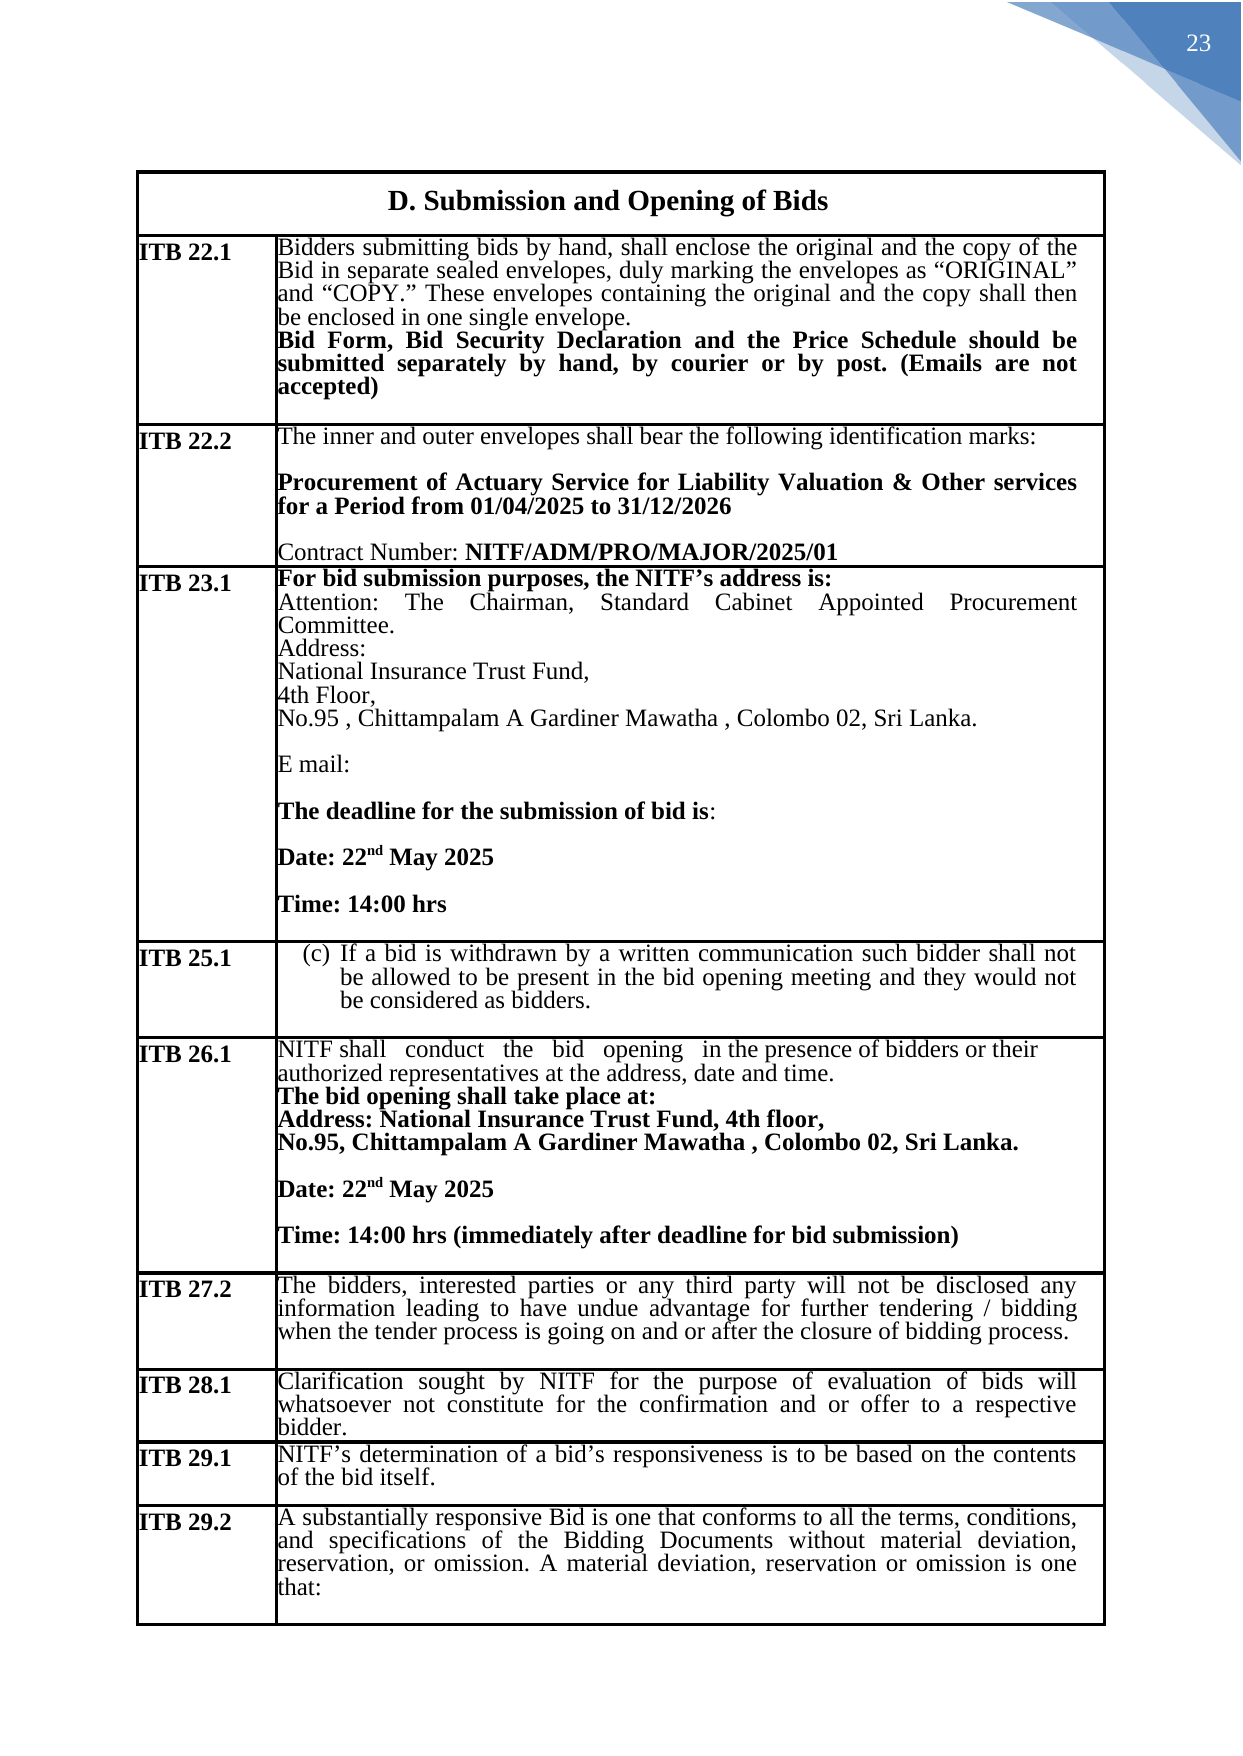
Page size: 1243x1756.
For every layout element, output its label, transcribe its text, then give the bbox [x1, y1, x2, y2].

table_cell Clarification sought by NITF for the purpose of evaluation of bids will whatsoever not constitute for the confirmation and or offer to a respective bidder. [278, 1371, 1103, 1440]
table_cell Bidders submitting bids by hand, shall enclose the original and the copy of the Bid in separate sealed envelopes, duly marking the envelopes as “ORIGINAL” and “COPY.” These envelopes containing the original and the copy shall then be enclosed in one single envelope. Bid Form, Bid Security Declaration and the Price Schedule should be submitted separately by hand, by courier or by post. (Emails are not accepted) [278, 237, 1103, 423]
table_cell ITB 25.1 [139, 943, 275, 1036]
table_cell NITF shall conduct the bid opening in the presence of bidders or their authorized representatives at the address, date and time. The bid opening shall take place at: Address: National Insurance Trust Fund, 4th floor, No.95, Chittampalam A Gardiner Mawatha , Colombo 02, Sri Lanka. Date: 22nd May 2025 Time: 14:00 hrs (immediately after deadline for bid submission) [278, 1039, 1103, 1271]
table_cell ITB 29.1 [139, 1444, 275, 1504]
picture [1004, 2, 1241, 166]
table_cell ITB 23.1 [139, 568, 275, 940]
table_cell ITB 22.2 [139, 426, 275, 565]
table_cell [278, 1507, 1103, 1623]
table_cell The inner and outer envelopes shall bear the following identification marks: Procurement of Actuary Service for Liability Valuation & Other services for a Period from 01/04/2025 to 31/12/2026 Contract Number: NITF/ADM/PRO/MAJOR/2025/01 [278, 426, 1103, 565]
table_cell ITB 29.2 [139, 1507, 275, 1623]
table_cell ITB 26.1 [139, 1039, 275, 1271]
table_header D. Submission and Opening of Bids [139, 174, 1103, 234]
table_cell ITB 28.1 [139, 1371, 275, 1440]
table_cell NITF’s determination of a bid’s responsiveness is to be based on the contents of the bid itself. [278, 1444, 1103, 1504]
table_cell If a bid is withdrawn by a written communication such bidder shall not be allowed to be present in the bid opening meeting and they would not be considered as bidders. [278, 943, 1103, 1036]
table_cell The bidders, interested parties or any third party will not be disclosed any information leading to have undue advantage for further tendering / bidding when the tender process is going on and or after the closure of bidding process. [278, 1275, 1103, 1367]
table_cell ITB 22.1 [139, 237, 275, 423]
table_cell For bid submission purposes, the NITF’s address is: Attention: The Chairman, Standard Cabinet Appointed Procurement Committee. Address: National Insurance Trust Fund, 4th Floor, No.95 , Chittampalam A Gardiner Mawatha , Colombo 02, Sri Lanka. E mail: The deadline for the submission of bid is: Date: 22nd May 2025 Time: 14:00 hrs [278, 568, 1103, 940]
table_cell ITB 27.2 [139, 1275, 275, 1367]
